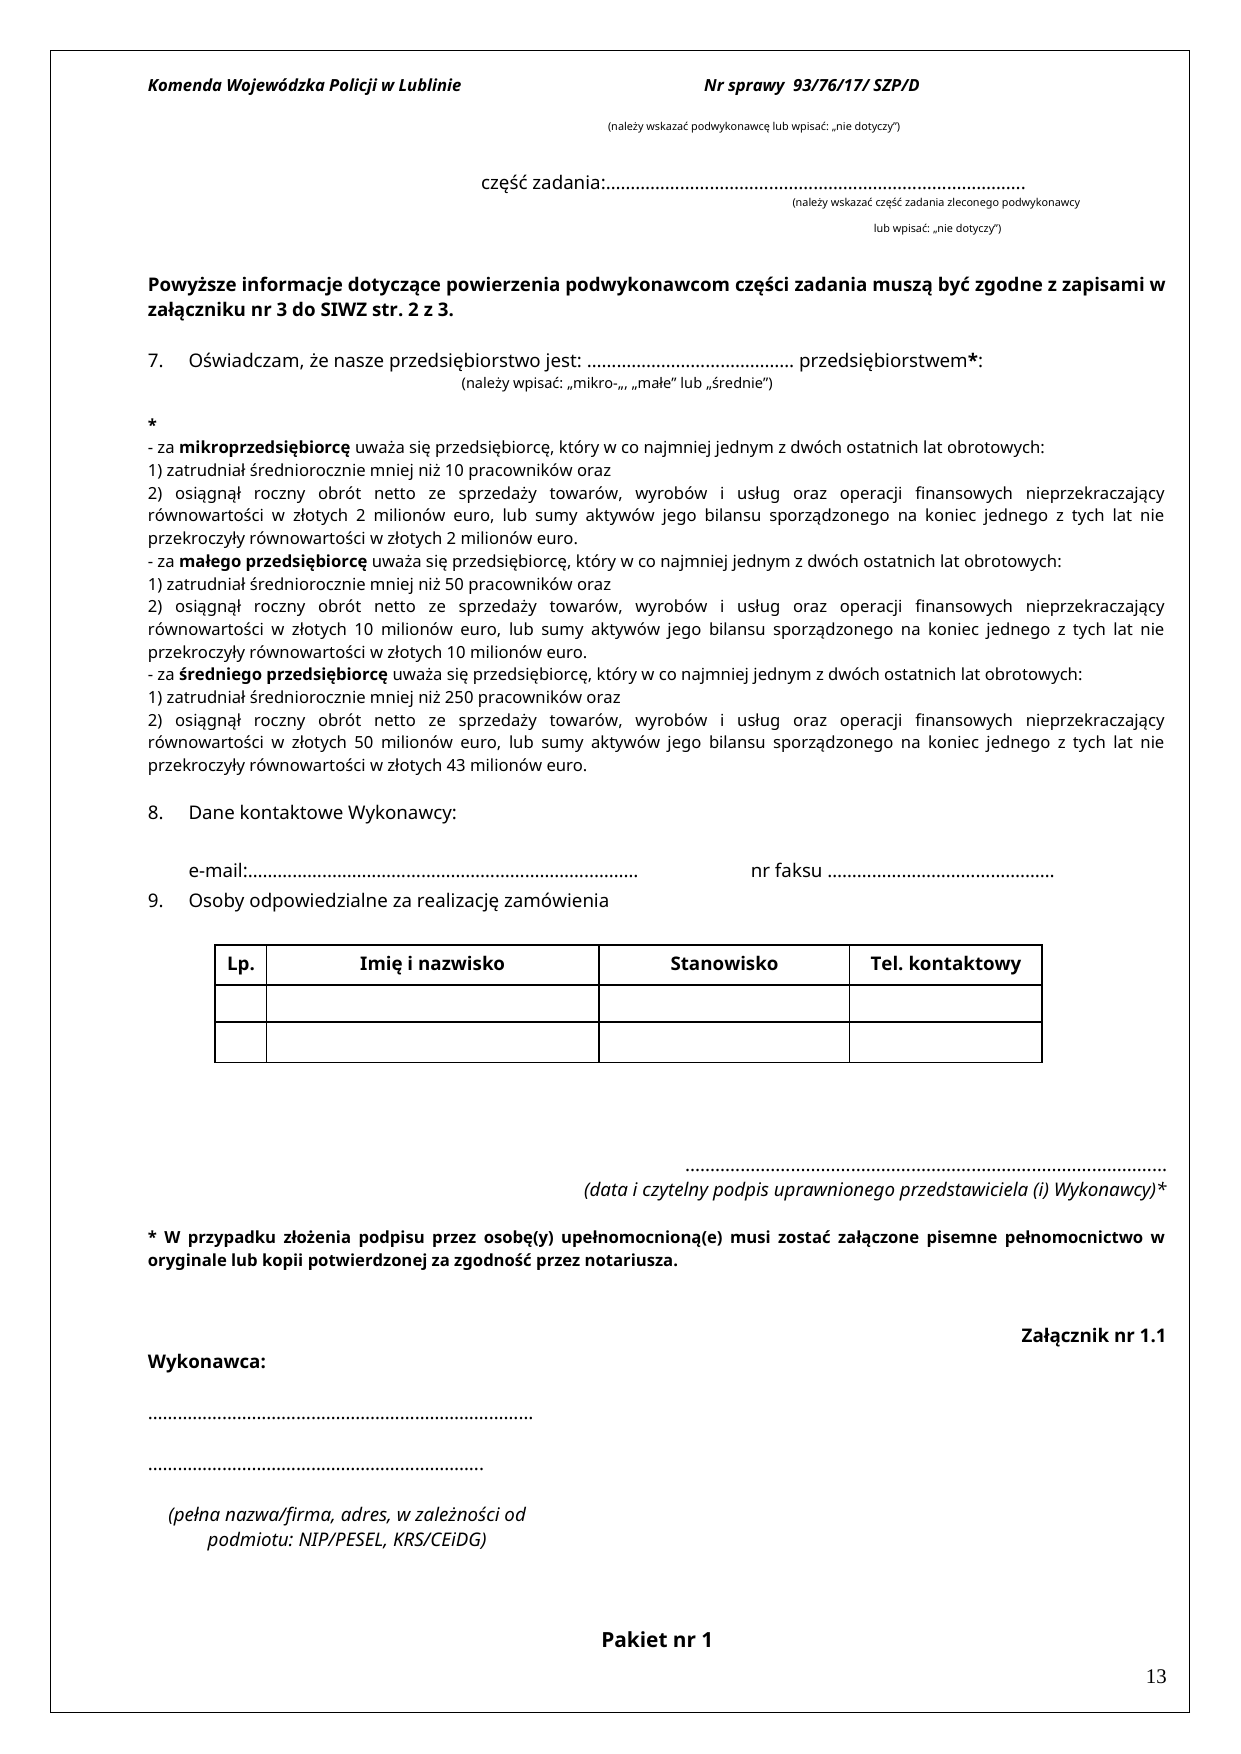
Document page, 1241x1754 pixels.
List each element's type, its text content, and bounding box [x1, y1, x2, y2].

text 1) zatrudniał średniorocznie mniej niż 50 pracowników oraz [148, 572, 1166, 595]
table_cell [600, 1023, 849, 1062]
table_cell [216, 986, 266, 1021]
text 2) osiągnął roczny obrót netto ze sprzedaży towarów, wyrobów i usług oraz operacji finansowych nieprzekraczający równowartości w złotych 10 milionów euro, lub sumy aktywów jego bilansu sporządzonego na koniec jednego z tych lat nie przekroczyły równowartości w złotych 10 milionów euro. [148, 595, 1166, 663]
list e-mail:……………..……………………………………………..……… nr faksu ………………………………….…… [188, 858, 1166, 883]
text ……………………………………………………………………………………………………………………………….. [148, 1399, 546, 1476]
table_header Imię i nazwisko [267, 946, 598, 984]
table_cell [600, 986, 849, 1021]
text - za mikroprzedsiębiorcę uważa się przedsiębiorcę, który w co najmniej jednym z dwóch ostatnich lat obrotowych: [148, 436, 1166, 458]
text 2) osiągnął roczny obrót netto ze sprzedaży towarów, wyrobów i usług oraz operacji finansowych nieprzekraczający równowartości w złotych 2 milionów euro, lub sumy aktywów jego bilansu sporządzonego na koniec jednego z tych lat nie przekroczyły równowartości w złotych 2 milionów euro. [148, 481, 1166, 549]
table_header Lp. [216, 946, 266, 984]
text (należy wskazać część zadania zleconego podwykonawcy lub wpisać: „nie dotyczy”) [709, 195, 1166, 246]
table_cell [850, 1023, 1041, 1062]
table_cell [850, 986, 1041, 1021]
text 1) zatrudniał średniorocznie mniej niż 250 pracowników oraz [148, 686, 1166, 708]
list Dane kontaktowe Wykonawcy: [148, 799, 1166, 825]
text * W przypadku złożenia podpisu przez osobę(y) upełnomocnioną(e) musi zostać załączone pisemne pełnomocnictwo w oryginale lub kopii potwierdzonej za zgodność przez notariusza. [148, 1226, 1166, 1271]
text - za średniego przedsiębiorcę uważa się przedsiębiorcę, który w co najmniej jednym z dwóch ostatnich lat obrotowych: [148, 663, 1166, 686]
text 1) zatrudniał średniorocznie mniej niż 10 pracowników oraz [148, 458, 1166, 481]
table_cell [267, 1023, 598, 1062]
list Oświadczam, że nasze przedsiębiorstwo jest: …………………………………… przedsiębiorstwem*: [148, 348, 1166, 373]
text (należy wpisać: „mikro-„, „małe” lub „średnie”) [148, 373, 1166, 393]
text (data i czytelny podpis uprawnionego przedstawiciela (i) Wykonawcy)* [148, 1176, 1166, 1202]
text (należy wskazać podwykonawcę lub wpisać: „nie dotyczy”) [188, 118, 1166, 144]
table_cell [216, 1023, 266, 1062]
list Osoby odpowiedzialne za realizację zamówienia [148, 887, 1166, 912]
text Pakiet nr 1 [148, 1625, 1166, 1653]
table_cell [267, 986, 598, 1021]
text ................................................................................................ [148, 1151, 1166, 1176]
text 2) osiągnął roczny obrót netto ze sprzedaży towarów, wyrobów i usług oraz operacji finansowych nieprzekraczający równowartości w złotych 50 milionów euro, lub sumy aktywów jego bilansu sporządzonego na koniec jednego z tych lat nie przekroczyły równowartości w złotych 43 milionów euro. [148, 708, 1166, 776]
text Wykonawca: [148, 1348, 1166, 1373]
table_header Stanowisko [600, 946, 849, 984]
list * [148, 413, 1166, 436]
text Powyższe informacje dotyczące powierzenia podwykonawcom części zadania muszą być zgodne z zapisami w załączniku nr 3 do SIWZ str. 2 z 3. [148, 271, 1166, 322]
text część zadania:…………………………………………………………………………. [188, 169, 1166, 195]
table_header Tel. kontaktowy [850, 946, 1041, 984]
text Załącznik nr 1.1 [148, 1322, 1166, 1348]
text (pełna nazwa/firma, adres, w zależności od podmiotu: NIP/PESEL, KRS/CEiDG) [148, 1501, 546, 1552]
text - za małego przedsiębiorcę uważa się przedsiębiorcę, który w co najmniej jednym z dwóch ostatnich lat obrotowych: [148, 549, 1166, 572]
